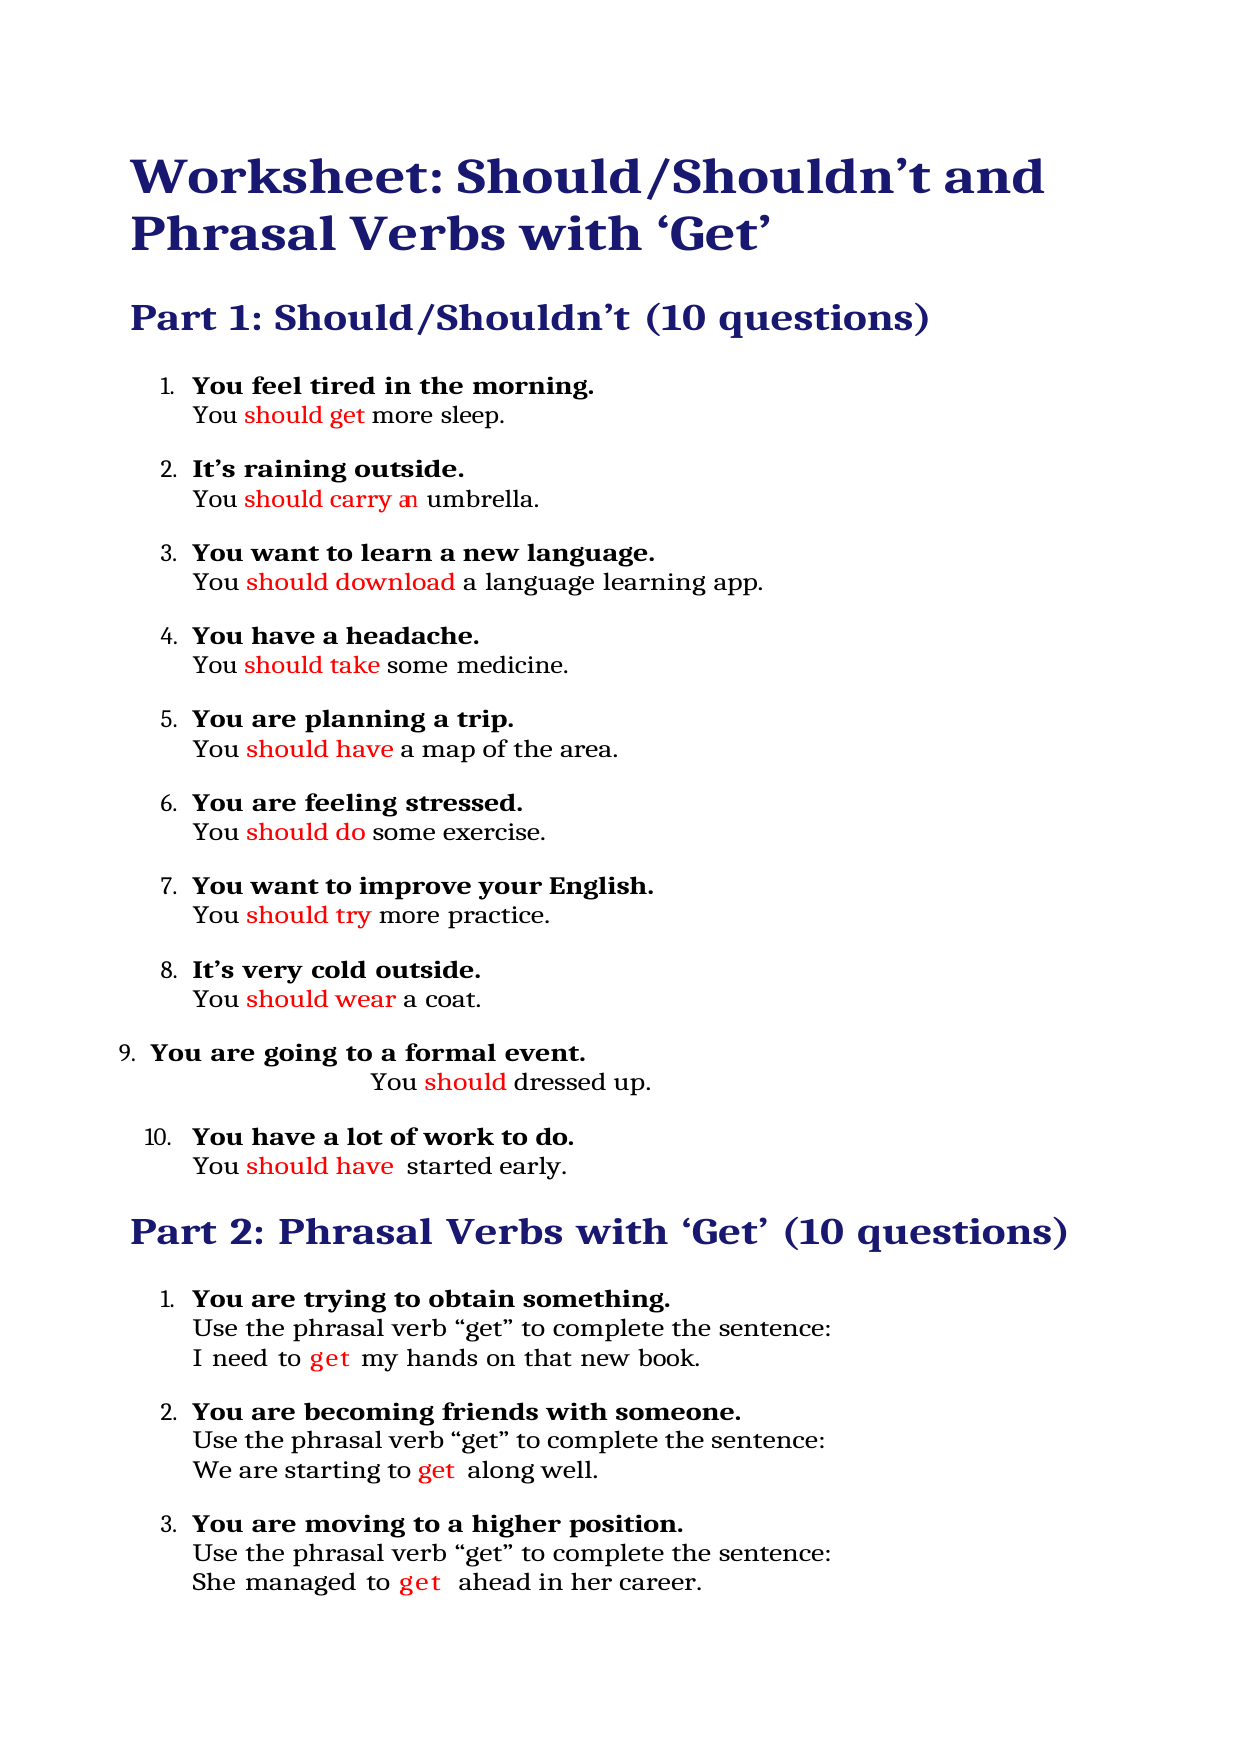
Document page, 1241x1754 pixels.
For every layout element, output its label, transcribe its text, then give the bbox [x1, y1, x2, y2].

subtitle It’s very cold outside. [160, 955, 1119, 984]
text Use the phrasal verb “get” to complete the sentence: [192, 1313, 1119, 1343]
subtitle Part 2: Phrasal Verbs with ‘Get’ (10 questions) [130, 1210, 1119, 1253]
title Worksheet: Should/Shouldn’t and Phrasal Verbs with ‘Get’ [130, 148, 1119, 263]
text You should get more sleep. [192, 400, 1119, 429]
subtitle You are going to a formal event. [119, 1038, 642, 1067]
subtitle You feel tired in the morning. [160, 371, 1119, 400]
text You should have a map of the area. [192, 734, 1119, 763]
subtitle You have a headache. [160, 621, 1119, 650]
subtitle You are moving to a higher position. [160, 1509, 1119, 1538]
text You should do some exercise. [192, 817, 1119, 846]
subtitle It’s raining outside. [160, 454, 1119, 484]
subtitle You want to improve your English. [160, 871, 1119, 901]
subtitle You are trying to obtain something. [160, 1284, 1119, 1313]
text Use the phrasal verb “get” to complete the sentence: We are starting to get along well. [192, 1426, 868, 1484]
text You should wear a coat. [192, 984, 1119, 1013]
text You should have started early. [192, 1151, 1119, 1180]
subtitle You are planning a trip. [160, 704, 1119, 734]
text She managed to get ahead in her career. [192, 1567, 1119, 1596]
text I need to get my hands on that new book. [192, 1343, 1119, 1372]
text You should dressed up. [119, 1067, 651, 1097]
subtitle You have a lot of work to do. [144, 1122, 1119, 1151]
text You should download a language learning app. [192, 567, 1119, 596]
subtitle You are feeling stressed. [160, 788, 1119, 817]
subtitle You are becoming friends with someone. [160, 1397, 1119, 1426]
subtitle Part 1: Should/Shouldn’t (10 questions) [130, 297, 1119, 340]
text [192, 1538, 1119, 1567]
subtitle You want to learn a new language. [160, 538, 1119, 567]
text You should take some medicine. [192, 650, 1119, 679]
text You should carry an umbrella. [192, 484, 1119, 513]
text You should try more practice. [192, 901, 1119, 930]
